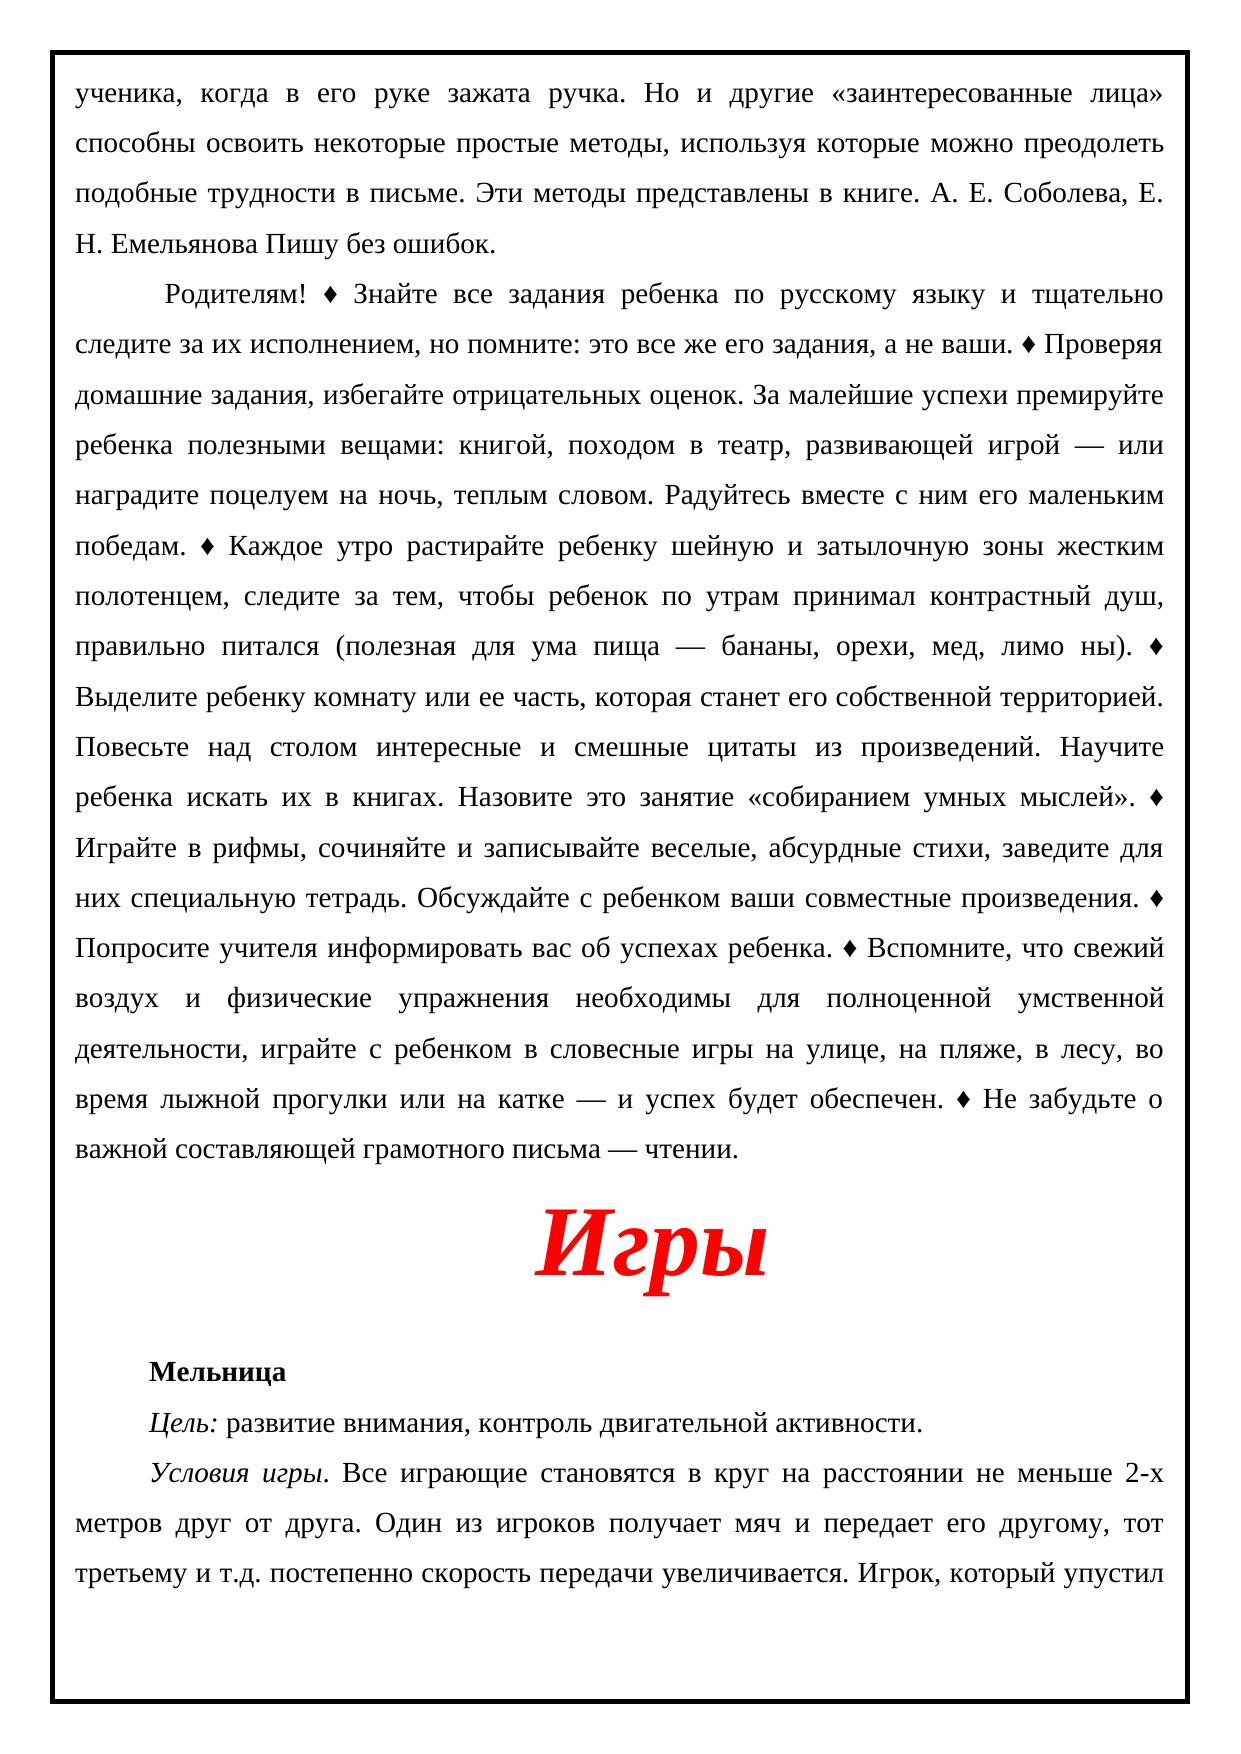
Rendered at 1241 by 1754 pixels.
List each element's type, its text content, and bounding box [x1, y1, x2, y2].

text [75, 1455, 1165, 1589]
text Цель: развитие внимания, контроль двигательной активности. [75, 1405, 1165, 1438]
text Игры [75, 1182, 1165, 1297]
text Мельница [75, 1354, 1165, 1388]
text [75, 75, 1165, 259]
text Родителям! ♦ Знайте все задания ребенка по русскому языку и тщательно следите за их исполнением, но помните: это все же его задания, а не ваши. ♦ Проверяя домашние задания, избегайте отрицательных оценок. За малейшие успехи премируйте ребенка полезными вещами: книгой, походом в театр, развивающей игрой — или наградите поцелуем на ночь, теплым словом. Радуйтесь вместе с ним его маленьким победам. ♦ Каждое утро растирайте ребенку шейную и затылочную зоны жестким полотенцем, следите за тем, чтобы ребенок по утрам принимал контрастный душ, правильно питался (полезная для ума пища — бананы, орехи, мед, лимо ны). ♦ Выделите ребенку комнату или ее часть, которая станет его собственной территорией. Повесьте над столом интересные и смешные цитаты из произведений. Научите ребенка искать их в книгах. Назовите это занятие «собиранием умных мыслей». ♦ Играйте в рифмы, сочиняйте и записывайте веселые, абсурдные стихи, заведите для них специальную тетрадь. Обсуждайте с ребенком ваши совместные произведения. ♦ Попросите учителя информировать вас об успехах ребенка. ♦ Вспомните, что свежий воздух и физические упражнения необходимы для полноценной умственной деятельности, играйте с ребенком в словесные игры на улице, на пляже, в лесу, во время лыжной прогулки или на катке — и успех будет обеспечен. ♦ Не забудьте о важной составляющей грамотного письма — чтении. [75, 276, 1165, 1165]
